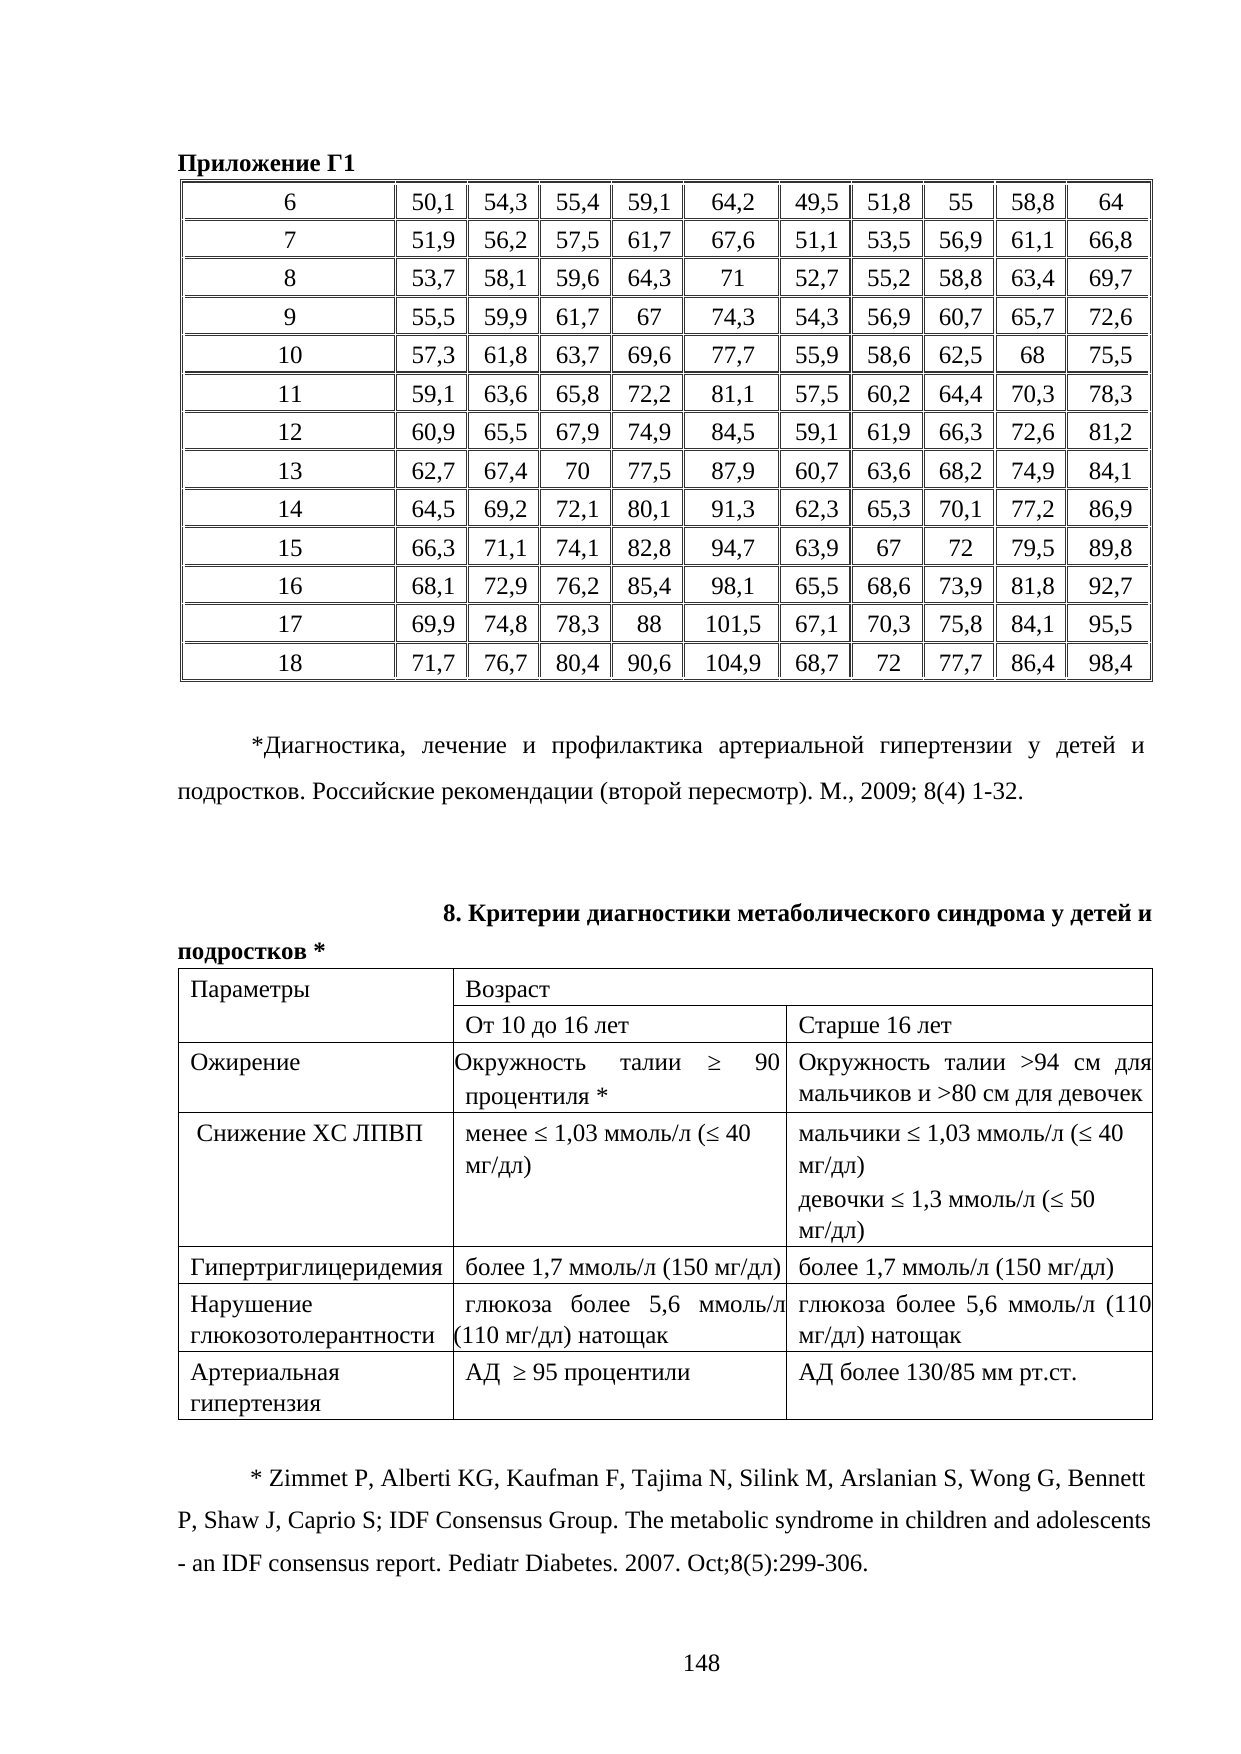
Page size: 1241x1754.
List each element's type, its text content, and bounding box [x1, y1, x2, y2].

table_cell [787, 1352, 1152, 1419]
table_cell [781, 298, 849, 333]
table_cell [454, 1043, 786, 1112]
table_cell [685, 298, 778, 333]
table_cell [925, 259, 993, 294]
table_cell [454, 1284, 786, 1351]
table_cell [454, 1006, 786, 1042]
text * Zimmet P, Alberti KG, Kaufman F, Tajima N, Silink M, Arslanian S, Wong G, Bennett P, Shaw J, Caprio S; IDF Consensus Group. The metabolic syndrome in children and adolescents - an IDF consensus report. Pediatr Diabetes. 2007. Oct;8(5):299-306. [177, 1463, 1152, 1577]
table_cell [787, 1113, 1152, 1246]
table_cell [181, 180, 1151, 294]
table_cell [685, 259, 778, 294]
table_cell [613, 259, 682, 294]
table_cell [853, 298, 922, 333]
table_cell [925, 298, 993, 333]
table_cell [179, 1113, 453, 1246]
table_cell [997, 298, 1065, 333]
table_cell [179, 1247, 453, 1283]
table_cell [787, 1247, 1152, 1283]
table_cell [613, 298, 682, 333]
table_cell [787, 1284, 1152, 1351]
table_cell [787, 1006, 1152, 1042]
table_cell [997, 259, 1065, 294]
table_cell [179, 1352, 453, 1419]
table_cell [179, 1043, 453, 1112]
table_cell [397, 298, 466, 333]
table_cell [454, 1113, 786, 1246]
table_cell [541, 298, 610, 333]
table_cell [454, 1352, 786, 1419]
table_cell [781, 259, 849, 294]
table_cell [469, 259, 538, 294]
text *Диагностика, лечение и профилактика артериальной гипертензии у детей и подростков. Российские рекомендации (второй пересмотр). М., 2009; 8(4) 1-32. [177, 730, 1145, 805]
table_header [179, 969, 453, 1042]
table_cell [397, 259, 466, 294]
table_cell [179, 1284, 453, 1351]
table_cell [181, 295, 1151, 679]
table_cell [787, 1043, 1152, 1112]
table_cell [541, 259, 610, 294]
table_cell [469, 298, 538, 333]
text 8. Критерии диагностики метаболического синдрома у детей и [177, 898, 1153, 927]
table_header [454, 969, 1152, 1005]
subtitle подростков * [177, 936, 1146, 965]
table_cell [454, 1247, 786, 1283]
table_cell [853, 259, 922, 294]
